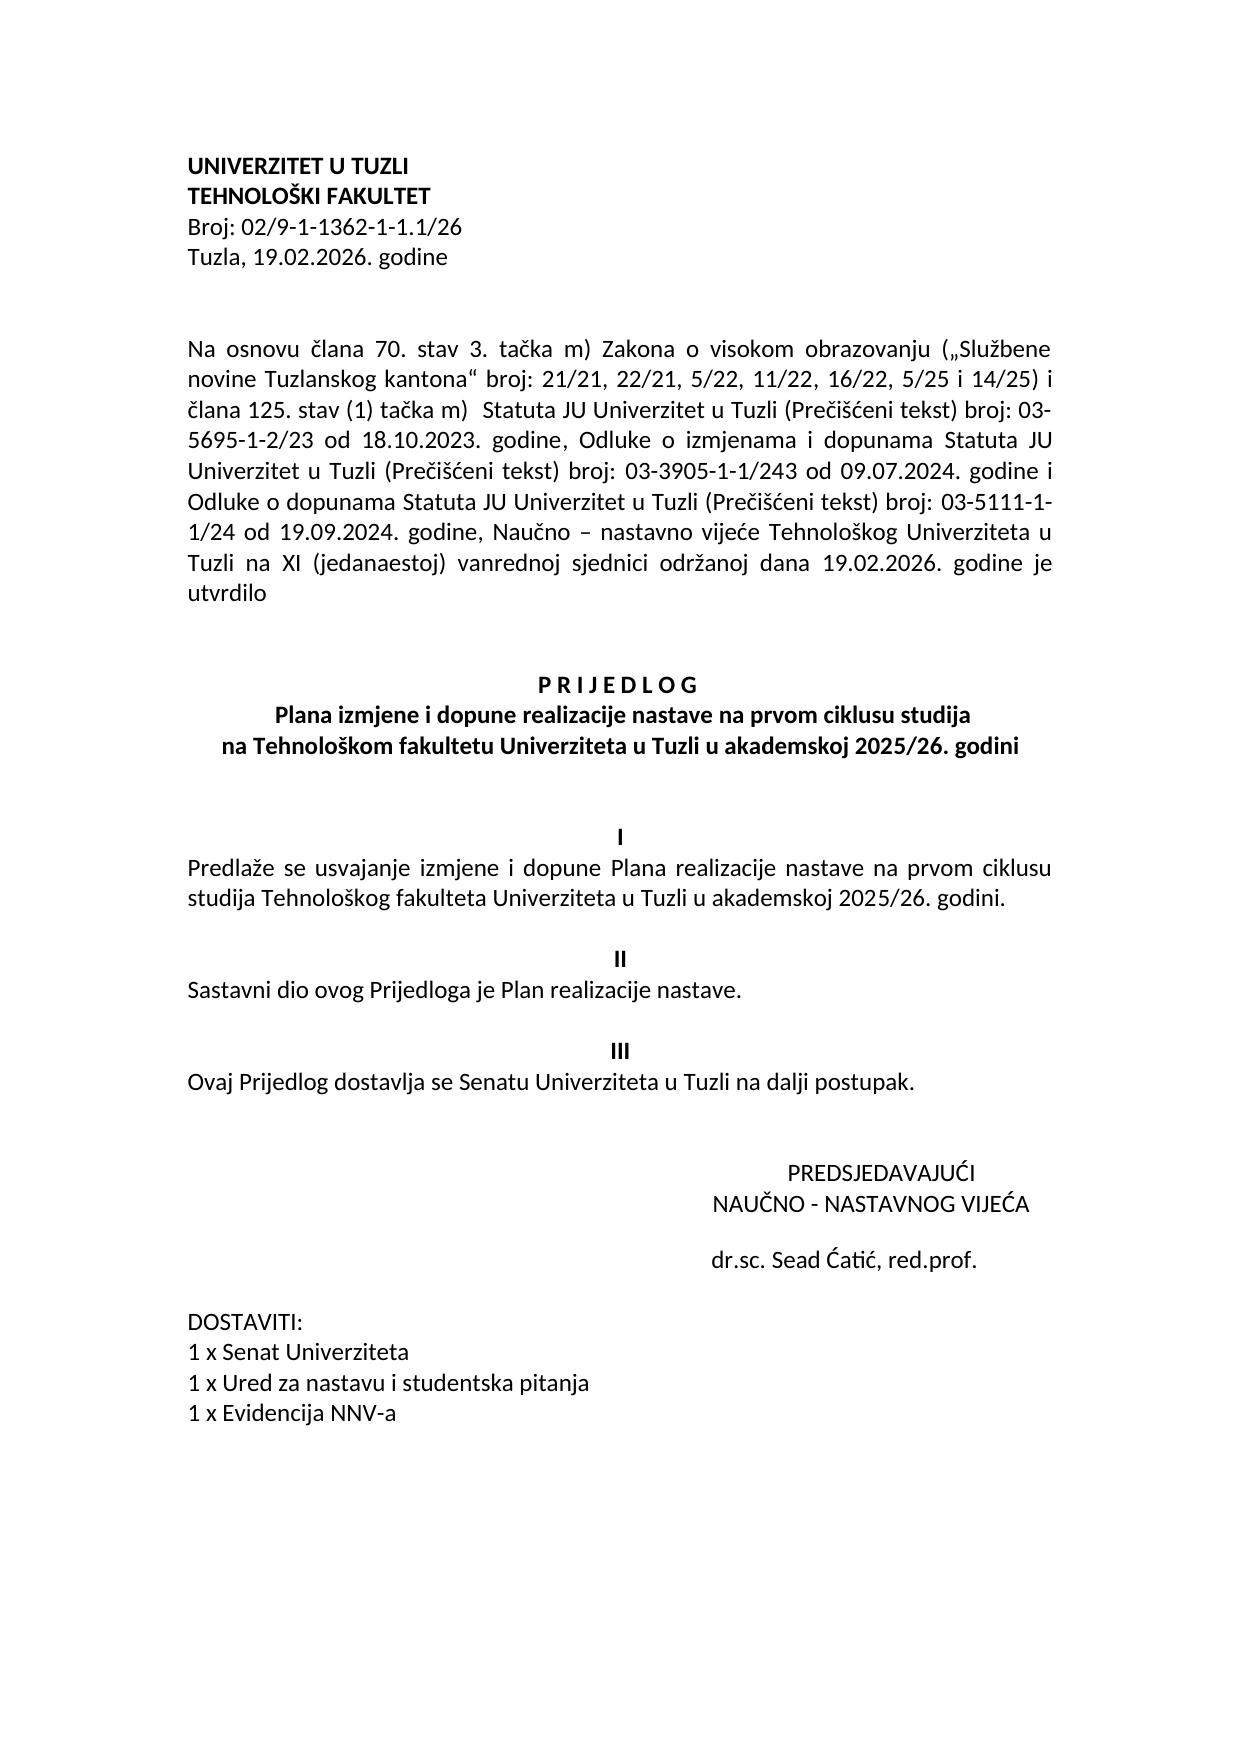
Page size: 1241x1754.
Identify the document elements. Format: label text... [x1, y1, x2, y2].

text III [187, 1035, 1053, 1066]
text DOSTAVITI: [187, 1306, 1053, 1336]
text dr.sc. Sead Ćatić, red.prof. [187, 1244, 1053, 1275]
text NAUČNO - NASTAVNOG VIJEĆA [187, 1188, 1053, 1218]
text Tuzla, 19.02.2026. godine [187, 242, 1053, 272]
text PREDSJEDAVAJUĆI [712, 1157, 1053, 1188]
text P R I J E D L O G Plana izmjene i dopune realizacije nastave na prvom ciklusu studija [187, 669, 1053, 730]
text 1 x Senat Univerziteta [187, 1336, 1053, 1367]
text Broj: 02/9-1-1362-1-1.1/26 [187, 211, 1053, 242]
text II [187, 943, 1053, 974]
text 1 x Evidencija NNV-a [187, 1397, 1053, 1428]
text TEHNOLOŠKI FAKULTET [187, 181, 1053, 211]
text Na osnovu člana 70. stav 3. tačka m) Zakona o visokom obrazovanju („Službene novine Tuzlanskog kantona“ broj: 21/21, 22/21, 5/22, 11/22, 16/22, 5/25 i 14/25) i člana 125. stav (1) tačka m) Statuta JU Univerzitet u Tuzli (Prečišćeni tekst) broj: 03-5695-1-2/23 od 18.10.2023. godine, Odluke o izmjenama i dopunama Statuta JU Univerzitet u Tuzli (Prečišćeni tekst) broj: 03-3905-1-1/243 od 09.07.2024. godine i Odluke o dopunama Statuta JU Univerzitet u Tuzli (Prečišćeni tekst) broj: 03-5111-1-1/24 od 19.09.2024. godine, Naučno – nastavno vijeće Tehnološkog Univerziteta u Tuzli na XI (jedanaestoj) vanrednoj sjednici održanoj dana 19.02.2026. godine je utvrdilo [187, 333, 1053, 608]
text I [187, 821, 1053, 852]
text Predlaže se usvajanje izmjene i dopune Plana realizacije nastave na prvom ciklusu studija Tehnološkog fakulteta Univerziteta u Tuzli u akademskoj 2025/26. godini. [187, 852, 1053, 913]
text Ovaj Prijedlog dostavlja se Senatu Univerziteta u Tuzli na dalji postupak. [187, 1066, 1053, 1096]
text UNIVERZITET U TUZLI [187, 150, 1053, 181]
text na Tehnološkom fakultetu Univerziteta u Tuzli u akademskoj 2025/26. godini [187, 730, 1053, 760]
text Sastavni dio ovog Prijedloga je Plan realizacije nastave. [187, 974, 1053, 1004]
text 1 x Ured za nastavu i studentska pitanja [187, 1367, 1053, 1397]
